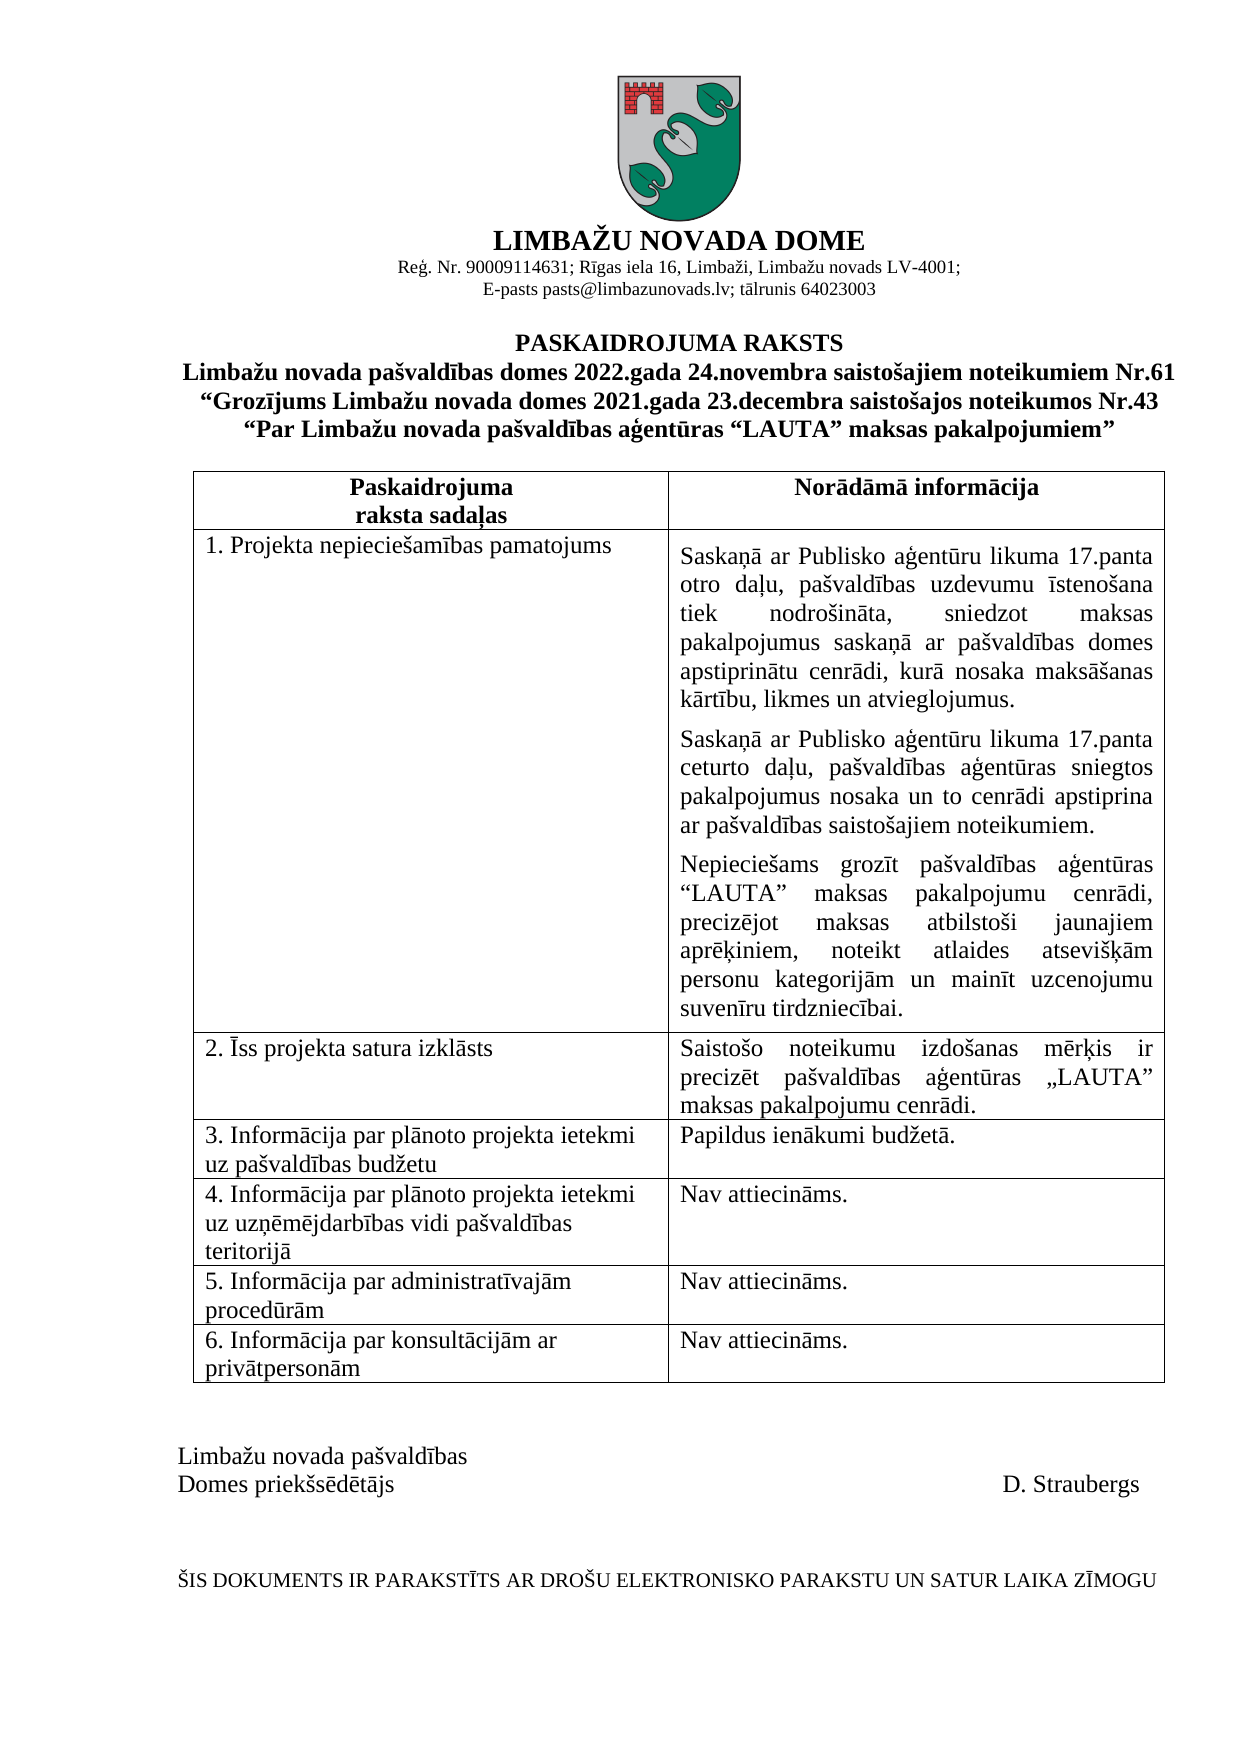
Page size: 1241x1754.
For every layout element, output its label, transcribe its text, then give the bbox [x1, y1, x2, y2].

table_cell 6. Informācija par konsultācijām ar privātpersonām [194, 1325, 668, 1382]
text Domes priekšsēdētājs D. Straubergs [177, 1469, 1181, 1498]
table_cell 1. Projekta nepieciešamības pamatojums [194, 530, 668, 1032]
table_cell Saistošo noteikumu izdošanas mērķis ir precizēt pašvaldības aģentūras „LAUTA” maksas pakalpojumu cenrādi. [669, 1033, 1164, 1119]
table_header Paskaidrojuma raksta sadaļas [194, 472, 668, 529]
table_cell 5. Informācija par administratīvajām procedūrām [194, 1266, 668, 1324]
picture [616, 75, 743, 223]
text PASKAIDROJUMA RAKSTS [177, 328, 1181, 357]
table_cell 4. Informācija par plānoto projekta ietekmi uz uzņēmējdarbības vidi pašvaldības teritorijā [194, 1179, 668, 1265]
table_cell Papildus ienākumi budžetā. [669, 1120, 1164, 1178]
table_cell 3. Informācija par plānoto projekta ietekmi uz pašvaldības budžetu [194, 1120, 668, 1178]
text ŠIS DOKUMENTS IR PARAKSTĪTS AR DROŠU ELEKTRONISKO PARAKSTU UN SATUR LAIKA ZĪMOGU [177, 1568, 1181, 1592]
text Limbažu novada pašvaldības domes 2022.gada 24.novembra saistošajiem noteikumiem Nr.61 “Grozījums Limbažu novada domes 2021.gada 23.decembra saistošajos noteikumos Nr.43 “Par Limbažu novada pašvaldības aģentūras “LAUTA” maksas pakalpojumiem” [177, 357, 1181, 443]
table_cell Nav attiecināms. [669, 1325, 1164, 1382]
table_cell Nav attiecināms. [669, 1266, 1164, 1324]
text Limbažu novada pašvaldības [177, 1441, 1181, 1469]
table_cell Saskaņā ar Publisko aģentūru likuma 17.panta otro daļu, pašvaldības uzdevumu īstenošana tiek nodrošināta, sniedzot maksas pakalpojumus saskaņā ar pašvaldības domes apstiprinātu cenrādi, kurā nosaka maksāšanas kārtību, likmes un atvieglojumus. Saskaņā ar Publisko aģentūru likuma 17.panta ceturto daļu, pašvaldības aģentūras sniegtos pakalpojumus nosaka un to cenrādi apstiprina ar pašvaldības saistošajiem noteikumiem. Nepieciešams grozīt pašvaldības aģentūras “LAUTA” maksas pakalpojumu cenrādi, precizējot maksas atbilstoši jaunajiem aprēķiniem, noteikt atlaides atsevišķām personu kategorijām un mainīt uzcenojumu suvenīru tirdzniecībai. [669, 530, 1164, 1032]
table_cell 2. Īss projekta satura izklāsts [194, 1033, 668, 1119]
table_cell Nav attiecināms. [669, 1179, 1164, 1265]
table_header Norādāmā informācija [669, 472, 1164, 529]
